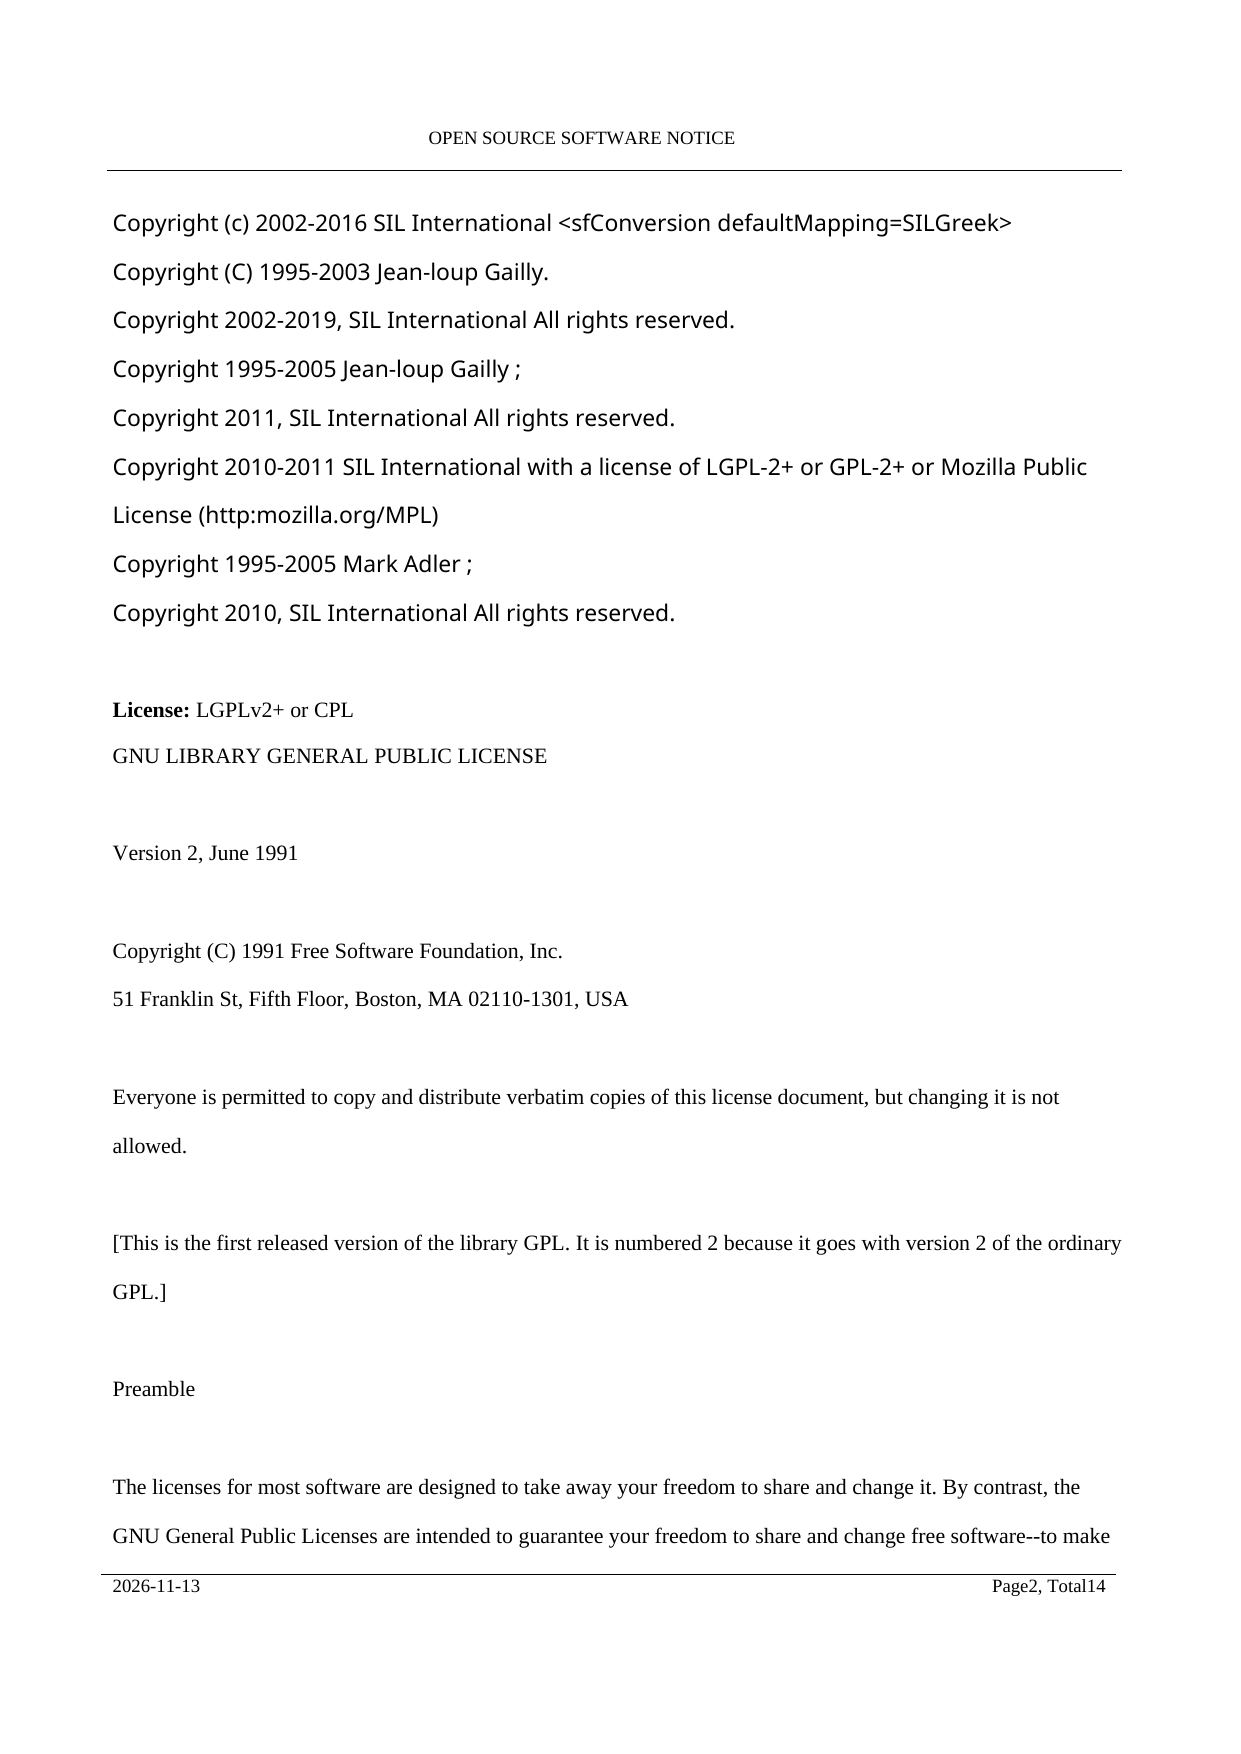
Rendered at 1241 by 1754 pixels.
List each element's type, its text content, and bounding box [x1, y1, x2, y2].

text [112, 206, 1128, 678]
text License: LGPLv2+ or CPL [112, 694, 1128, 726]
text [112, 739, 1128, 1551]
